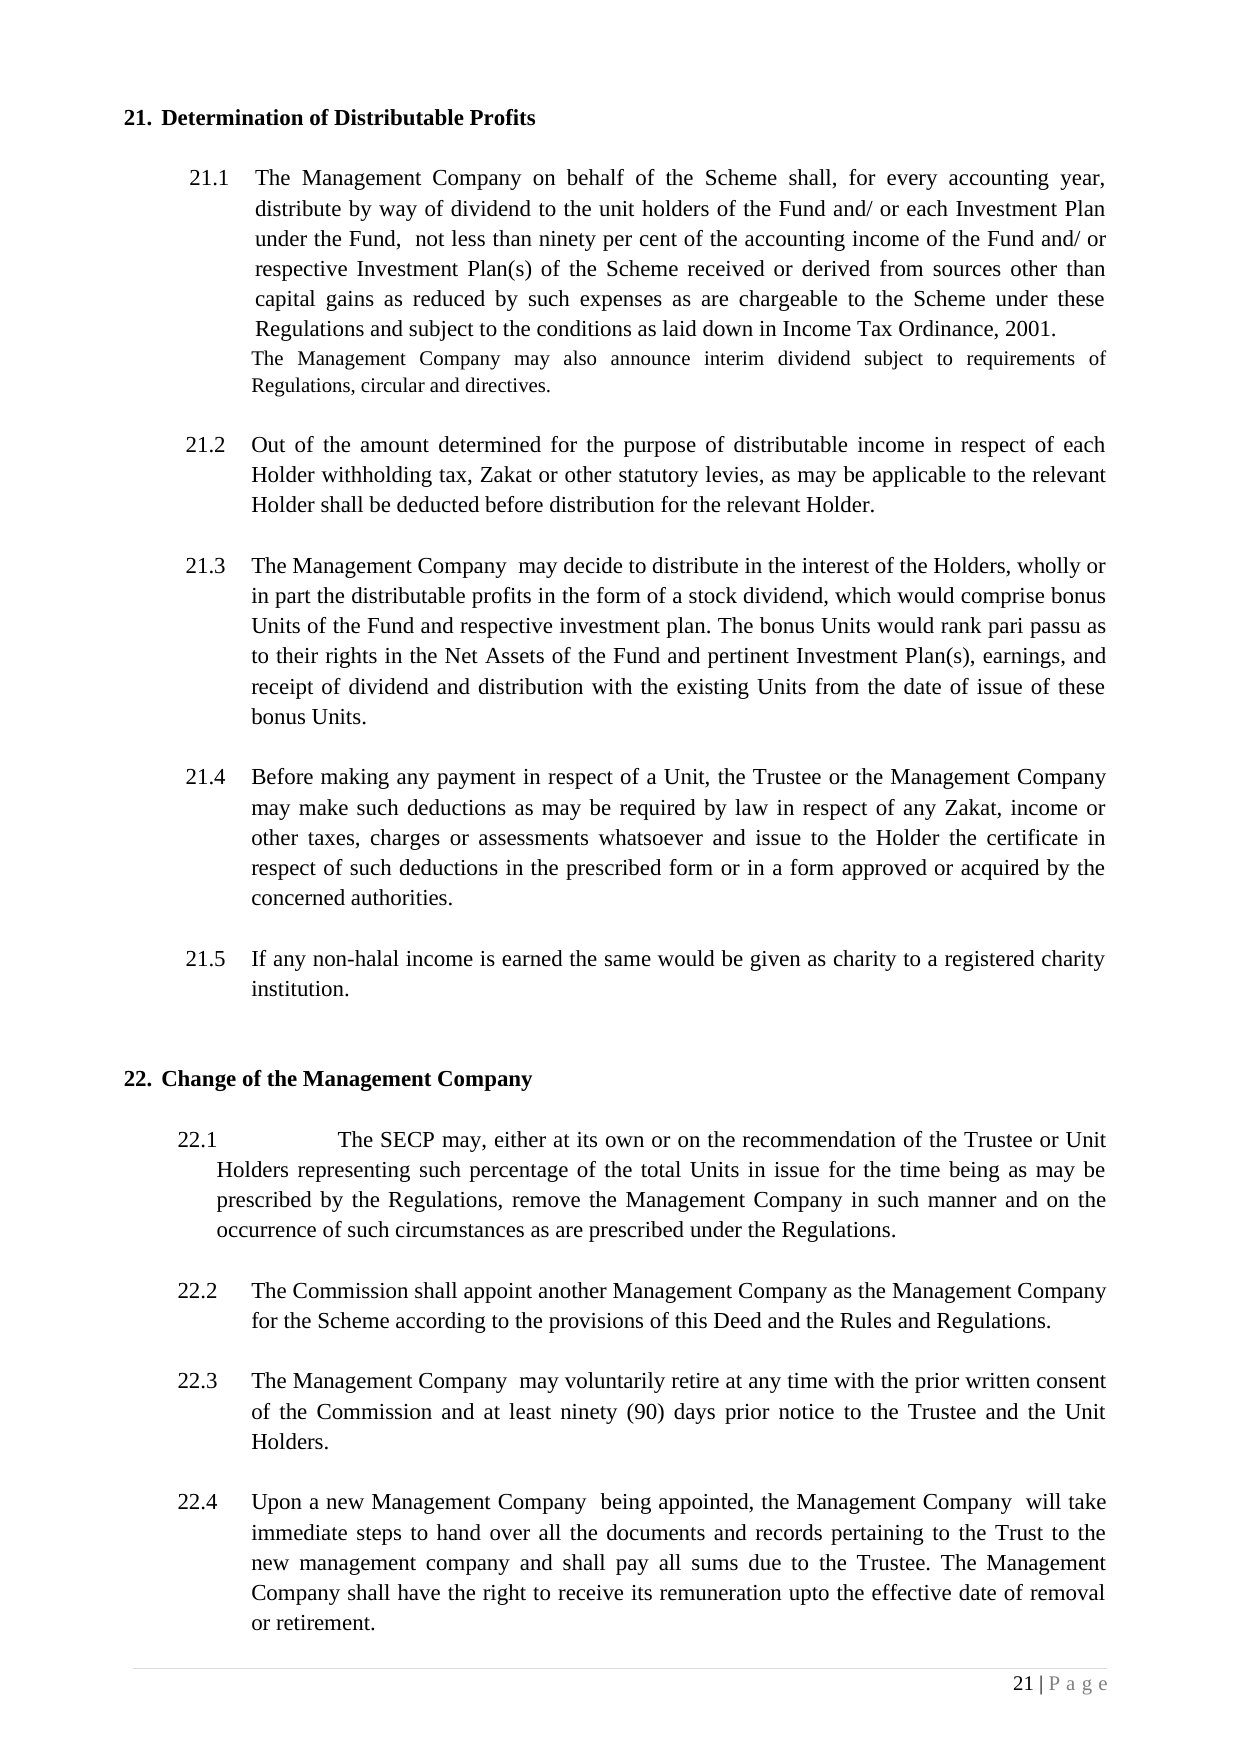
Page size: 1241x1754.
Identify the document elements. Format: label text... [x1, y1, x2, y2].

list The Management Company on behalf of the Scheme shall, for every accounting year, distribute by way of dividend to the unit holders of the Fund and/ or each Investment Plan under the Fund, not less than ninety per cent of the accounting income of the Fund and/ or respective Investment Plan(s) of the Scheme received or derived from sources other than capital gains as reduced by such expenses as are chargeable to the Scheme under these Regulations and subject to the conditions as laid down in Income Tax Ordinance, 2001. [189, 164, 1107, 342]
subtitle Determination of Distributable Profits [123, 104, 1107, 130]
list Upon a new Management Company being appointed, the Management Company will take immediate steps to hand over all the documents and records pertaining to the Trust to the new management company and shall pay all sums due to the Trustee. The Management Company shall have the right to receive its remuneration upto the effective date of removal or retirement. [177, 1488, 1107, 1636]
text The Management Company may also announce interim dividend subject to requirements of Regulations, circular and directives. [185, 346, 1107, 397]
list If any non-halal income is earned the same would be given as charity to a registered charity institution. [185, 945, 1107, 1001]
subtitle Change of the Management Company [123, 1066, 1107, 1092]
list The Management Company may voluntarily retire at any time with the prior written consent of the Commission and at least ninety (90) days prior notice to the Trustee and the Unit Holders. [177, 1368, 1107, 1454]
list Out of the amount determined for the purpose of distributable income in respect of each Holder withholding tax, Zakat or other statutory levies, as may be applicable to the relevant Holder shall be deducted before distribution for the relevant Holder. [185, 431, 1107, 518]
list Before making any payment in respect of a Unit, the Trustee or the Management Company may make such deductions as may be required by law in respect of any Zakat, income or other taxes, charges or assessments whatsoever and issue to the Holder the certificate in respect of such deductions in the prescribed form or in a form approved or acquired by the concerned authorities. [185, 763, 1107, 911]
list The SECP may, either at its own or on the recommendation of the Trustee or Unit Holders representing such percentage of the total Units in issue for the time being as may be prescribed by the Regulations, remove the Management Company in such manner and on the occurrence of such circumstances as are prescribed under the Regulations. [177, 1126, 1107, 1243]
list The Management Company may decide to distribute in the interest of the Holders, wholly or in part the distributable profits in the form of a stock dividend, which would comprise bonus Units of the Fund and respective investment plan. The bonus Units would rank pari passu as to their rights in the Net Assets of the Fund and pertinent Investment Plan(s), earnings, and receipt of dividend and distribution with the existing Units from the date of issue of these bonus Units. [185, 552, 1107, 729]
list The Commission shall appoint another Management Company as the Management Company for the Scheme according to the provisions of this Deed and the Rules and Regulations. [177, 1277, 1107, 1333]
